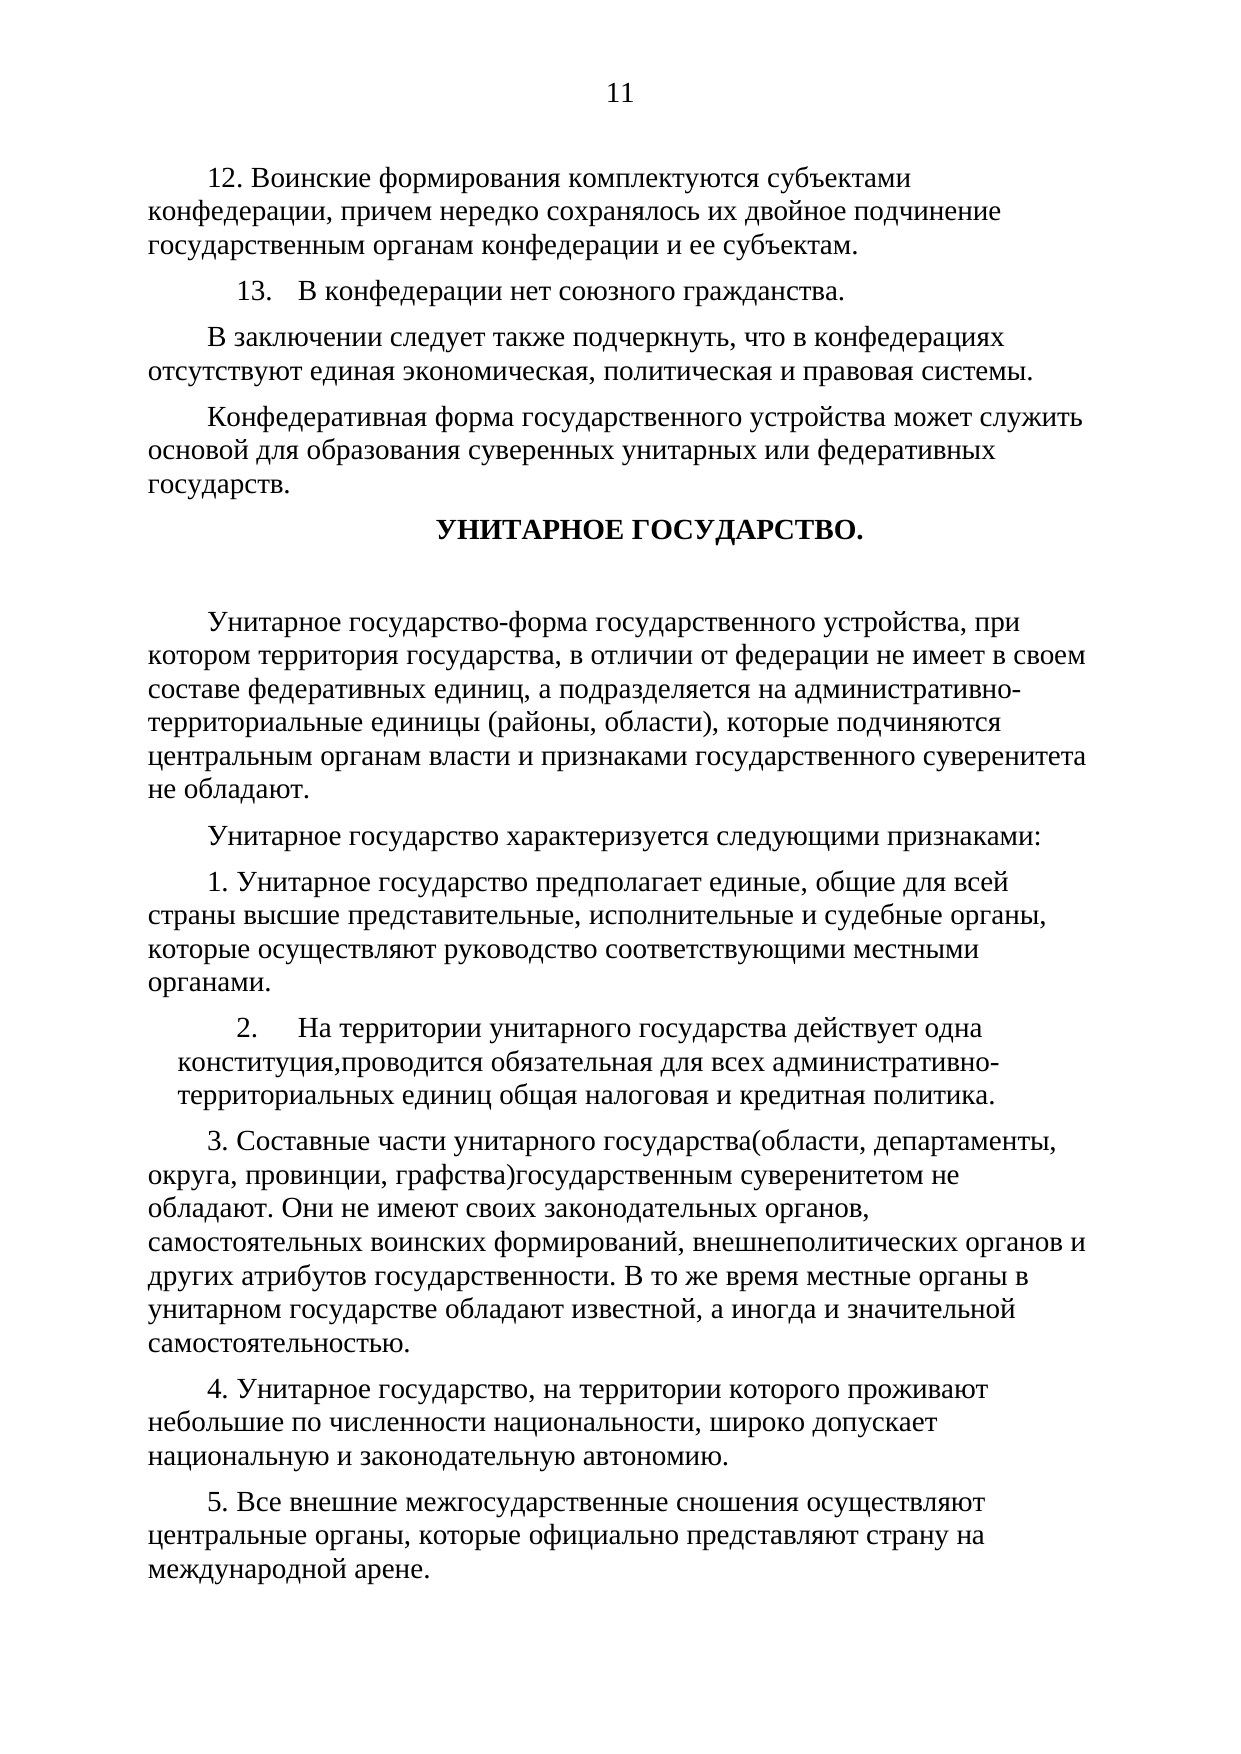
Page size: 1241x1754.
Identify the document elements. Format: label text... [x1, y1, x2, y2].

text 1. Унитарное государство предполагает единые, общие для всей страны высшие представительные, исполнительные и судебные органы, которые осуществляют руководство соответствующими местными органами. [148, 864, 1092, 998]
text УНИТАРНОЕ ГОСУДАРСТВО. [148, 512, 1092, 546]
list На территории унитарного государства действует одна конституция,проводится обязательная для всех административно-территориальных единиц общая налоговая и кредитная политика. [177, 1011, 1092, 1111]
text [148, 160, 1092, 261]
text 4. Унитарное государство, на территории которого проживают небольшие по численности национальности, широко допускает национальную и законодательную автономию. [148, 1371, 1092, 1472]
text 3. Составные части унитарного государства(области, департаменты, округа, провинции, графства)государственным суверенитетом не обладают. Они не имеют своих законодательных органов, самостоятельных воинских формирований, внешнеполитических органов и других атрибутов государственности. В то же время местные органы в унитарном государстве обладают известной, а иногда и значительной самостоятельностью. [148, 1124, 1092, 1358]
list В конфедерации нет союзного гражданства. [177, 273, 1092, 307]
text Унитарное государство характеризуется следующими признаками: [148, 818, 1092, 851]
text В заключении следует также подчеркнуть, что в конфедерациях отсутствуют единая экономическая, политическая и правовая системы. [148, 319, 1092, 386]
text 5. Все внешние межгосударственные сношения осуществляют центральные органы, которые официально представляют страну на международной арене. [148, 1484, 1092, 1585]
text Конфедеративная форма государственного устройства может служить основой для образования суверенных унитарных или федеративных государств. [148, 399, 1092, 499]
text Унитарное государство-форма государственного устройства, при котором территория государства, в отличии от федерации не имеет в своем составе федеративных единиц, а подразделяется на административно-территориальные единицы (районы, области), которые подчиняются центральным органам власти и признаками государственного суверенитета не обладают. [148, 604, 1092, 805]
